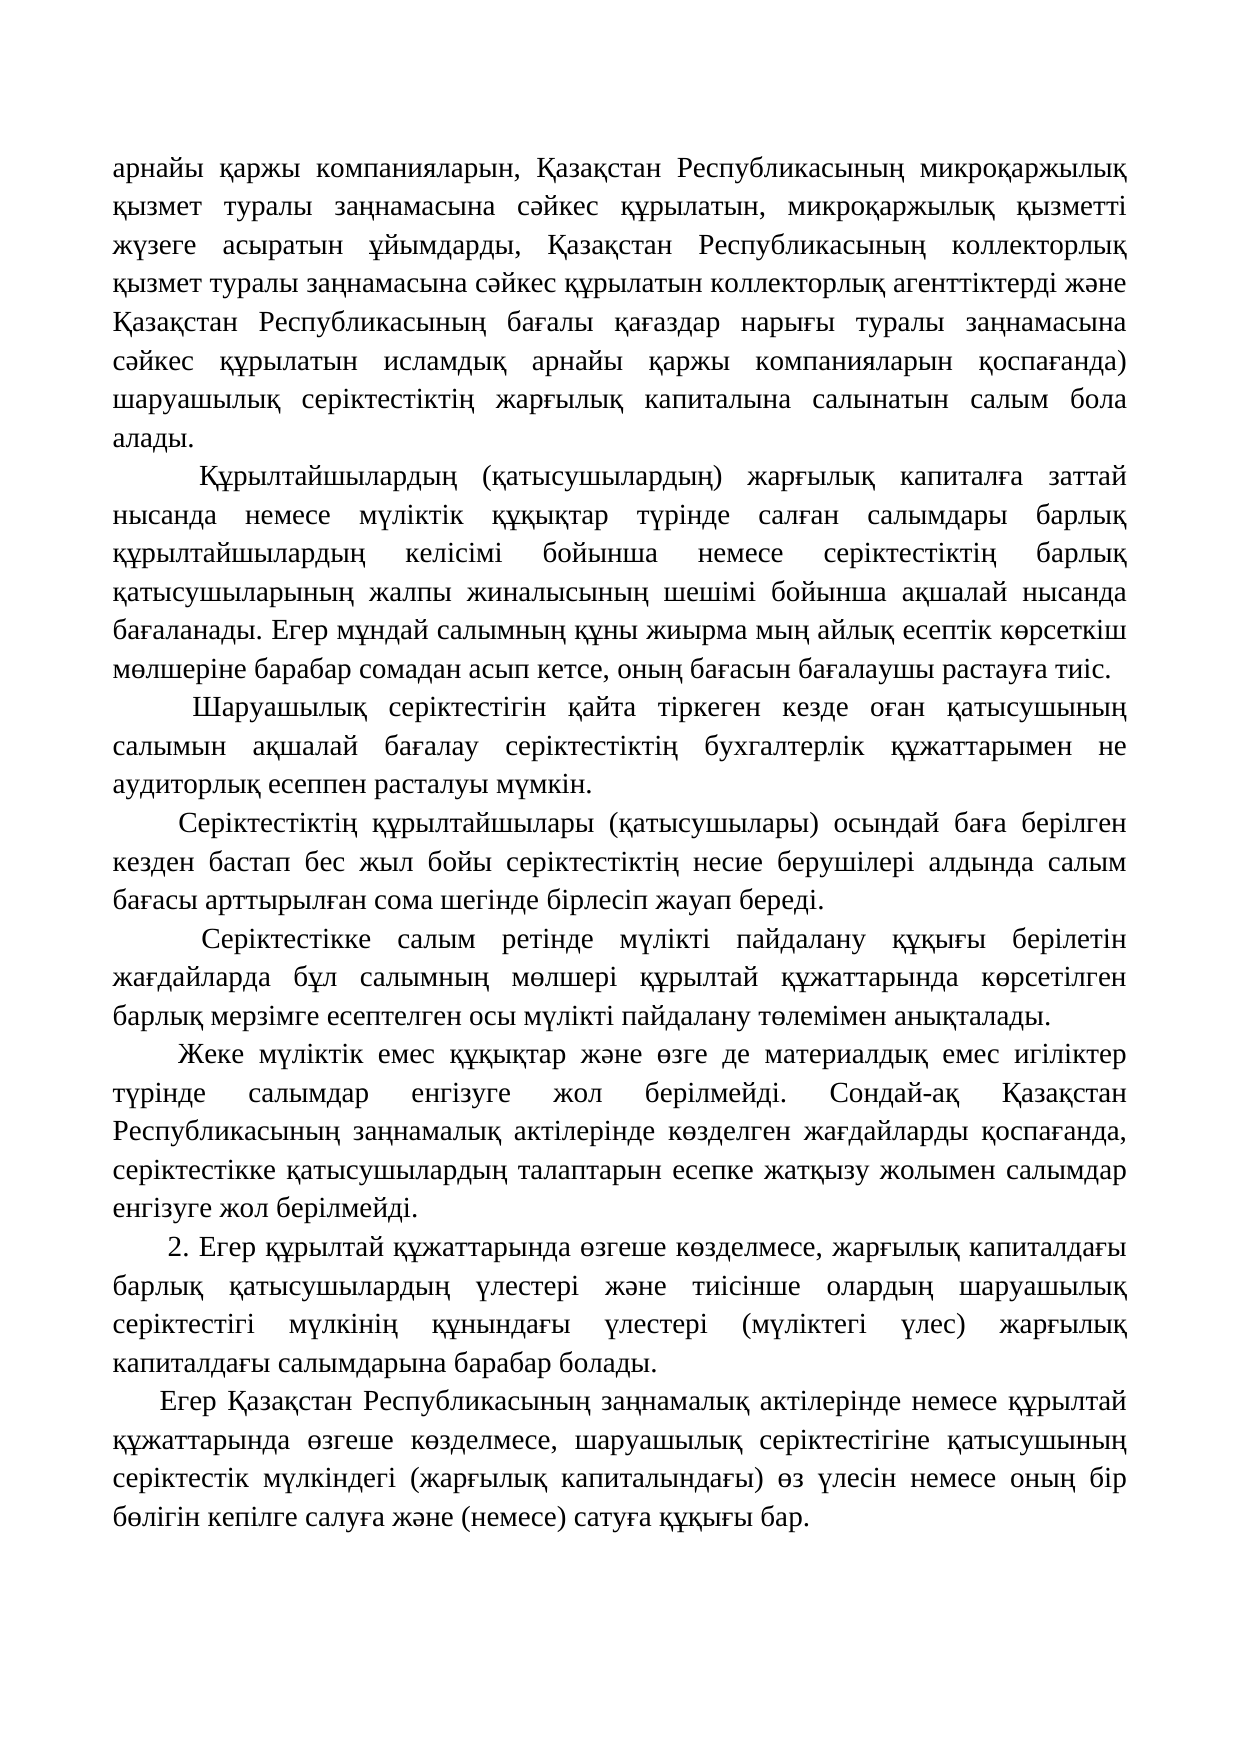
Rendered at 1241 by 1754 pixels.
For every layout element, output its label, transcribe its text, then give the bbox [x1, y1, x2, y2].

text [112, 150, 1128, 453]
text Жеке мүліктік емес құқықтар және өзге де материалдық емес игіліктер түрінде салымдар енгізуге жол берілмейді. Сондай-ақ Қазақстан Республикасының заңнамалық актілерінде көзделген жағдайларды қоспағанда, серіктестікке қатысушылардың талаптарын есепке жатқызу жолымен салымдар енгізуге жол берілмейді. [112, 1036, 1128, 1224]
text 2. Егер құрылтай құжаттарында өзгеше көзделмесе, жарғылық капиталдағы барлық қатысушылардың үлестерi және тиiсiнше олардың шаруашылық серiктестiгi мүлкiнiң құнындағы үлестерi (мүлiктегi үлес) жарғылық капиталдағы салымдарына барабар болады. [112, 1229, 1128, 1378]
text Шаруашылық серiктестiгiн қайта тiркеген кезде оған қатысушының салымын ақшалай бағалау серiктестiктiң бухгалтерлiк құжаттарымен не аудиторлық есеппен расталуы мүмкiн. [112, 689, 1128, 800]
text Серiктестiктiң құрылтайшылары (қатысушылары) осындай баға берiлген кезден бастап бес жыл бойы серiктестiктiң несие берушiлерi алдында салым бағасы арттырылған сома шегiнде бiрлесiп жауап бередi. [112, 805, 1128, 916]
text Серiктестiкке салым ретiнде мүлiктi пайдалану құқығы берiлетiн жағдайларда бұл салымның мөлшерi құрылтай құжаттарында көрсетiлген барлық мерзiмге есептелген осы мүлiктi пайдалану төлемiмен анықталады. [112, 921, 1128, 1031]
text Егер Қазақстан Республикасының заңнамалық актiлерінде немесе құрылтай құжаттарында өзгеше көзделмесе, шаруашылық серiктестiгіне қатысушының серiктестiк мүлкіндегі (жарғылық капиталындағы) өз үлесін немесе оның бір бөлігін кепілге салуға және (немесе) сатуға құқығы бар. [112, 1383, 1128, 1532]
text Құрылтайшылардың (қатысушылардың) жарғылық капиталға заттай нысанда немесе мүлiктiк құқықтар түрiнде салған салымдары барлық құрылтайшылардың келiсiмi бойынша немесе серiктестiктiң барлық қатысушыларының жалпы жиналысының шешiмi бойынша ақшалай нысанда бағаланады. Егер мұндай салымның құны жиырма мың айлық есептiк көрсеткiш мөлшерiне барабар сомадан асып кетсе, оның бағасын бағалаушы растауға тиiс. [112, 458, 1128, 684]
